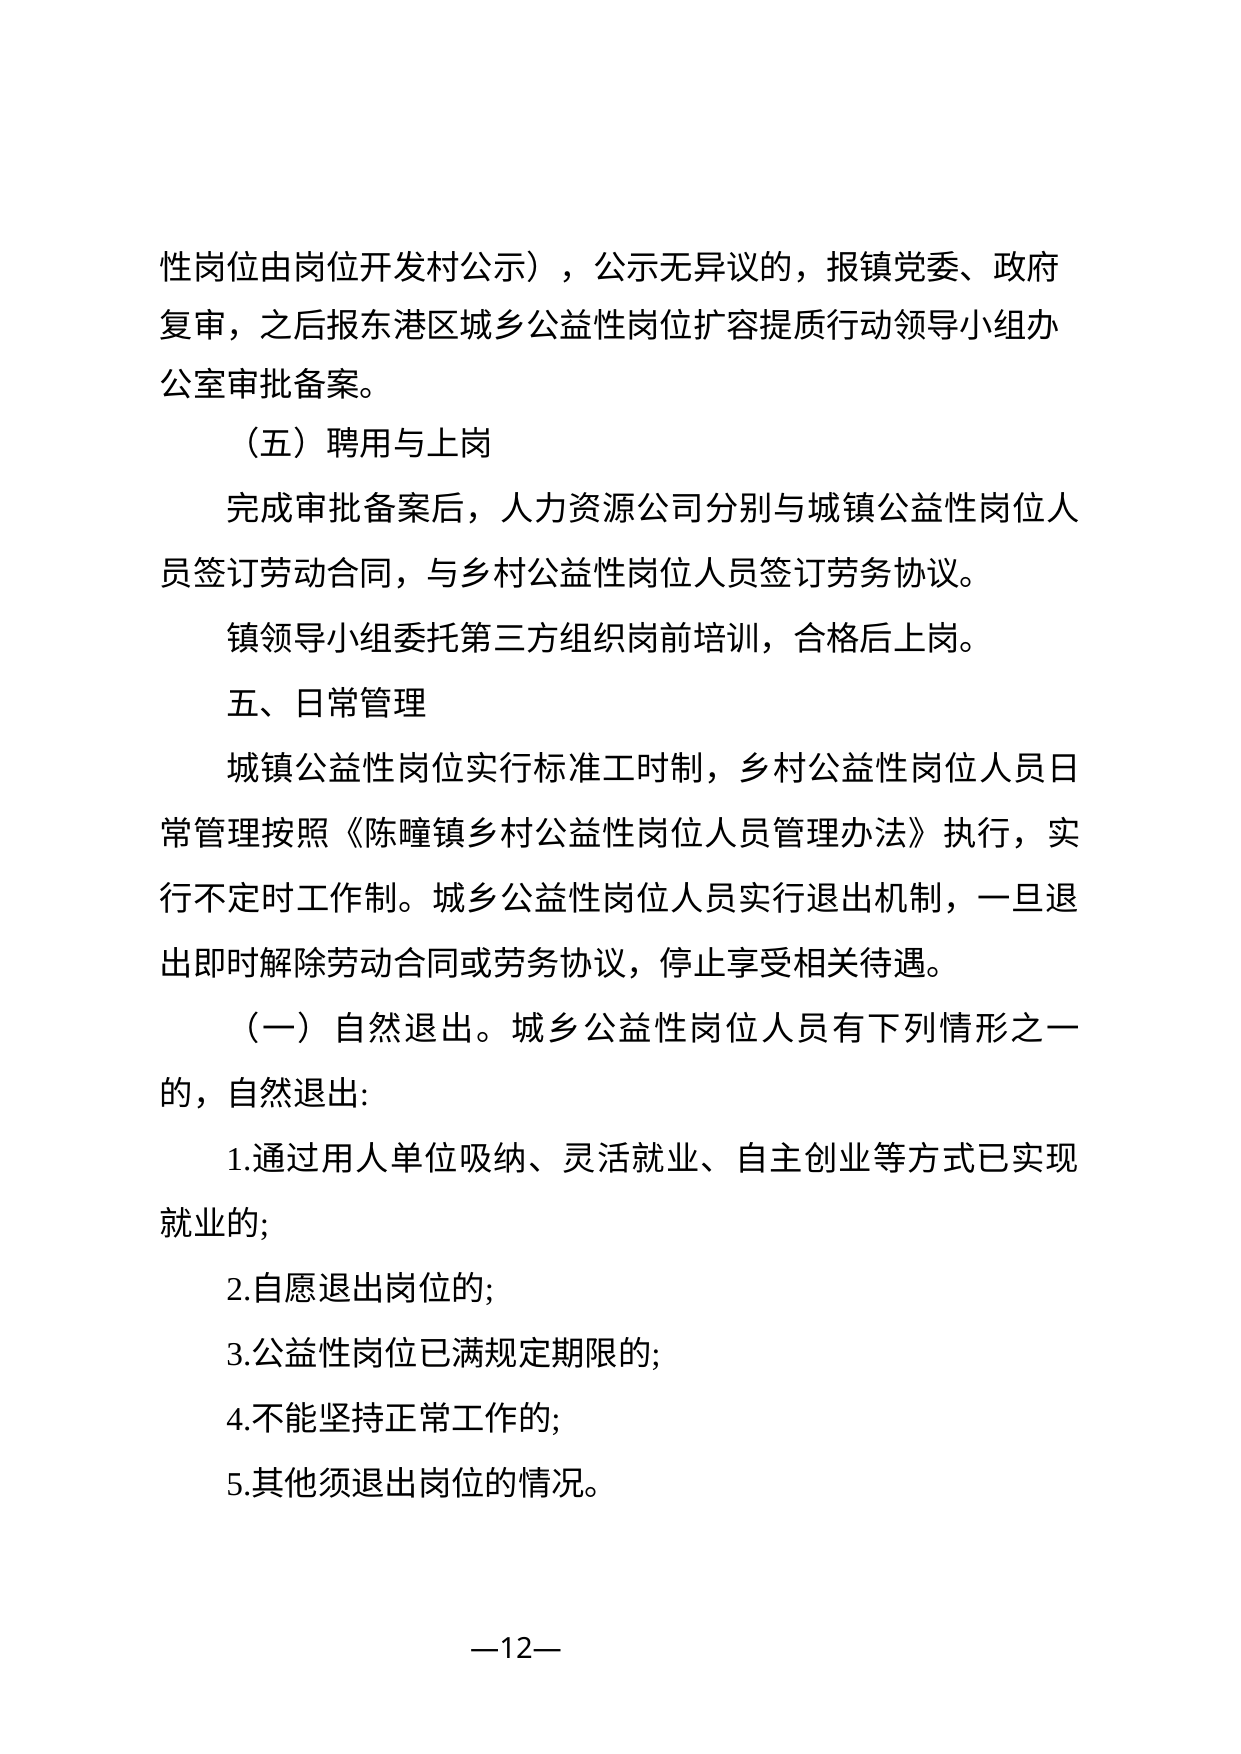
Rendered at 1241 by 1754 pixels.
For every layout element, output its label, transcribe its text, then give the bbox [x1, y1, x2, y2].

text 五、日常管理 [159, 668, 1081, 733]
text （一）自然退出。城乡公益性岗位人员有下列情形之一的，自然退出: [159, 993, 1081, 1123]
text 2.自愿退出岗位的; [159, 1253, 1081, 1318]
text （五）聘用与上岗 [159, 408, 1081, 473]
text 1.通过用人单位吸纳、灵活就业、自主创业等方式已实现就业的; [159, 1123, 1081, 1253]
text 城镇公益性岗位实行标准工时制，乡村公益性岗位人员日常管理按照《陈疃镇乡村公益性岗位人员管理办法》执行，实行不定时工作制。城乡公益性岗位人员实行退出机制，一旦退出即时解除劳动合同或劳务协议，停止享受相关待遇。 [159, 733, 1081, 993]
text 3.公益性岗位已满规定期限的; [159, 1318, 1081, 1383]
text 镇领导小组委托第三方组织岗前培训，合格后上岗。 [159, 603, 1081, 668]
text 4.不能坚持正常工作的; [159, 1383, 1081, 1448]
text 5.其他须退出岗位的情况。 [159, 1448, 1081, 1513]
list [159, 233, 1081, 408]
text 完成审批备案后，人力资源公司分别与城镇公益性岗位人员签订劳动合同，与乡村公益性岗位人员签订劳务协议。 [159, 473, 1081, 603]
